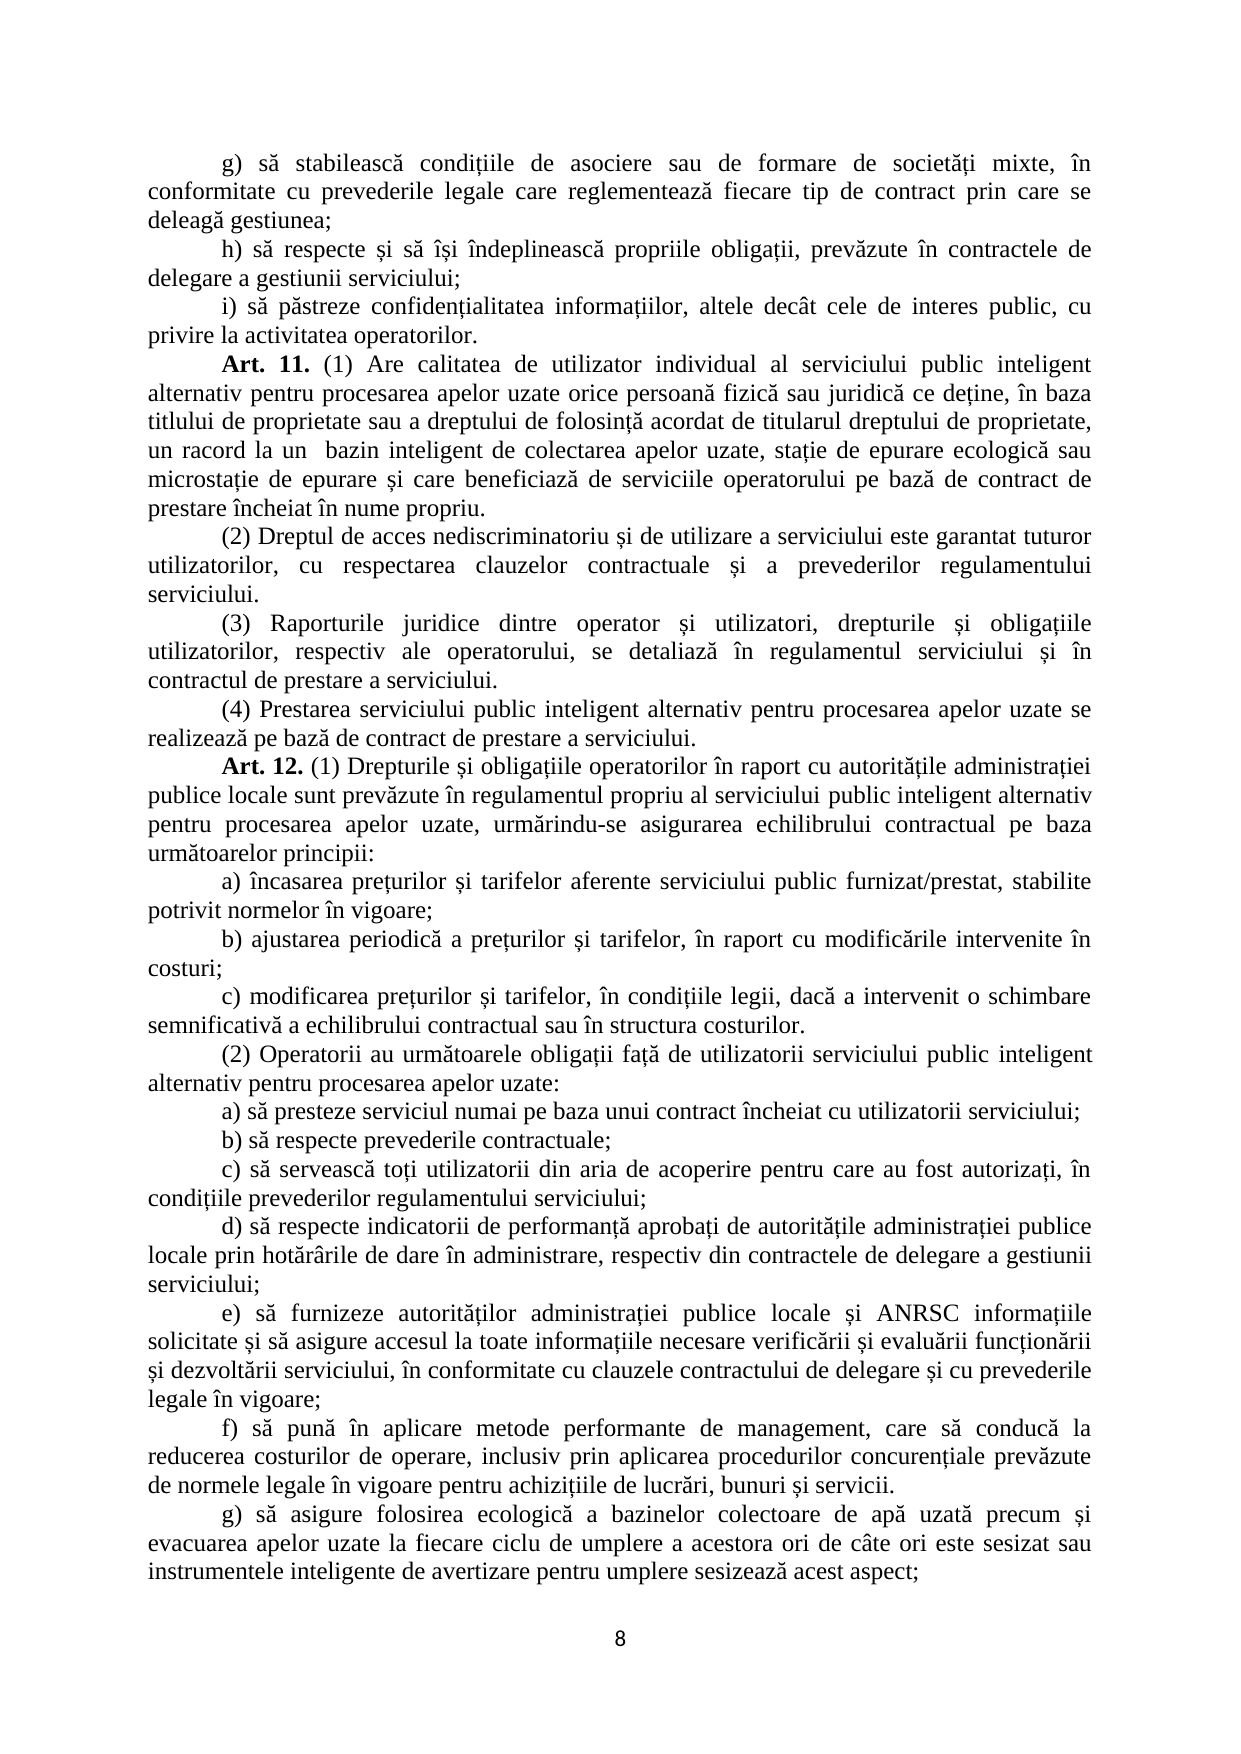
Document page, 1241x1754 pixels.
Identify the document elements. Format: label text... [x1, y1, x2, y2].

text (3) Raporturile juridice dintre operator și utilizatori, drepturile și obligațiile utilizatorilor, respectiv ale operatorului, se detaliază în regulamentul serviciului și în contractul de prestare a serviciului. [148, 608, 1093, 694]
text (2) Operatorii au următoarele obligații față de utilizatorii serviciului public inteligent alternativ pentru procesarea apelor uzate: [148, 1039, 1093, 1096]
text (2) Dreptul de acces nediscriminatoriu și de utilizare a serviciului este garantat tuturor utilizatorilor, cu respectarea clauzelor contractuale și a prevederilor regulamentului serviciului. [148, 521, 1093, 608]
text a) să presteze serviciul numai pe baza unui contract încheiat cu utilizatorii serviciului; [148, 1096, 1093, 1125]
text d) să respecte indicatorii de performanță aprobați de autoritățile administrației publice locale prin hotărârile de dare în administrare, respectiv din contractele de delegare a gestiunii serviciului; [148, 1211, 1093, 1298]
text h) să respecte și să își îndeplinească propriile obligații, prevăzute în contractele de delegare a gestiunii serviciului; [148, 234, 1093, 291]
text (4) Prestarea serviciului public inteligent alternativ pentru procesarea apelor uzate se realizează pe bază de contract de prestare a serviciului. [148, 694, 1093, 751]
text Art. 12. (1) Drepturile și obligațiile operatorilor în raport cu autoritățile administrației publice locale sunt prevăzute în regulamentul propriu al serviciului public inteligent alternativ pentru procesarea apelor uzate, urmărindu-se asigurarea echilibrului contractual pe baza următoarelor principii: [148, 751, 1093, 866]
text b) ajustarea periodică a prețurilor și tarifelor, în raport cu modificările intervenite în costuri; [148, 924, 1093, 981]
text c) modificarea prețurilor și tarifelor, în condițiile legii, dacă a intervenit o schimbare semnificativă a echilibrului contractual sau în structura costurilor. [148, 981, 1093, 1039]
text e) să furnizeze autorităților administrației publice locale și ANRSC informațiile solicitate și să asigure accesul la toate informațiile necesare verificării și evaluării funcționării și dezvoltării serviciului, în conformitate cu clauzele contractului de delegare și cu prevederile legale în vigoare; [148, 1298, 1093, 1413]
text g) să stabilească condițiile de asociere sau de formare de societăți mixte, în conformitate cu prevederile legale care reglementează fiecare tip de contract prin care se deleagă gestiunea; [148, 148, 1093, 234]
text b) să respecte prevederile contractuale; [148, 1125, 1093, 1154]
text i) să păstreze confidențialitatea informațiilor, altele decât cele de interes public, cu privire la activitatea operatorilor. [148, 291, 1093, 349]
text g) să asigure folosirea ecologică a bazinelor colectoare de apă uzată precum și evacuarea apelor uzate la fiecare ciclu de umplere a acestora ori de câte ori este sesizat sau instrumentele inteligente de avertizare pentru umplere sesizează acest aspect; [148, 1499, 1093, 1585]
text a) încasarea prețurilor și tarifelor aferente serviciului public furnizat/prestat, stabilite potrivit normelor în vigoare; [148, 866, 1093, 924]
text Art. 11. (1) Are calitatea de utilizator individual al serviciului public inteligent alternativ pentru procesarea apelor uzate orice persoană fizică sau juridică ce deține, în baza titlului de proprietate sau a dreptului de folosință acordat de titularul dreptului de proprietate, un racord la un bazin inteligent de colectarea apelor uzate, stație de epurare ecologică sau microstație de epurare și care beneficiază de serviciile operatorului pe bază de contract de prestare încheiat în nume propriu. [148, 349, 1093, 521]
text c) să servească toți utilizatorii din aria de acoperire pentru care au fost autorizați, în condițiile prevederilor regulamentului serviciului; [148, 1154, 1093, 1211]
text f) să pună în aplicare metode performante de management, care să conducă la reducerea costurilor de operare, inclusiv prin aplicarea procedurilor concurențiale prevăzute de normele legale în vigoare pentru achizițiile de lucrări, bunuri și servicii. [148, 1413, 1093, 1499]
